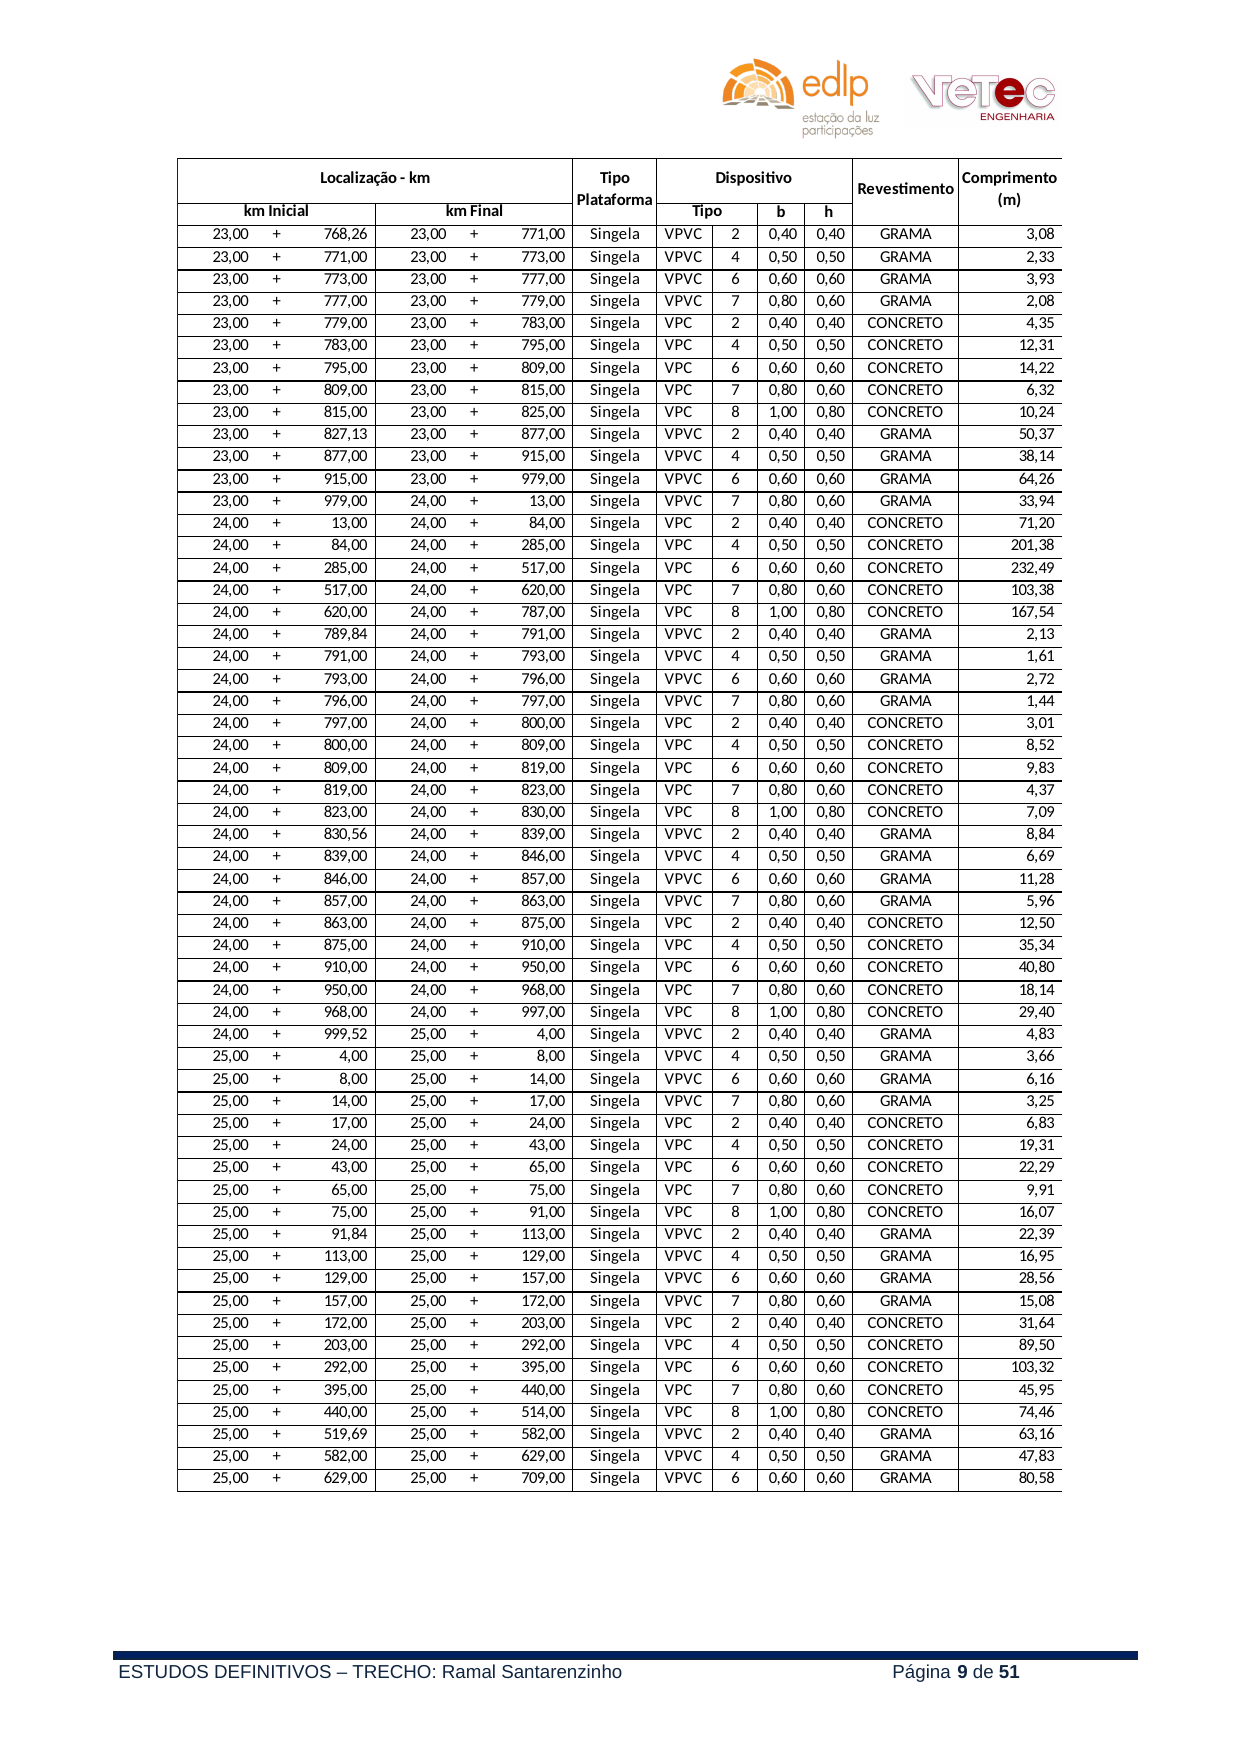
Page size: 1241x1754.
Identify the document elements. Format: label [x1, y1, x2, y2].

picture [903, 74, 1062, 127]
picture [701, 26, 893, 158]
